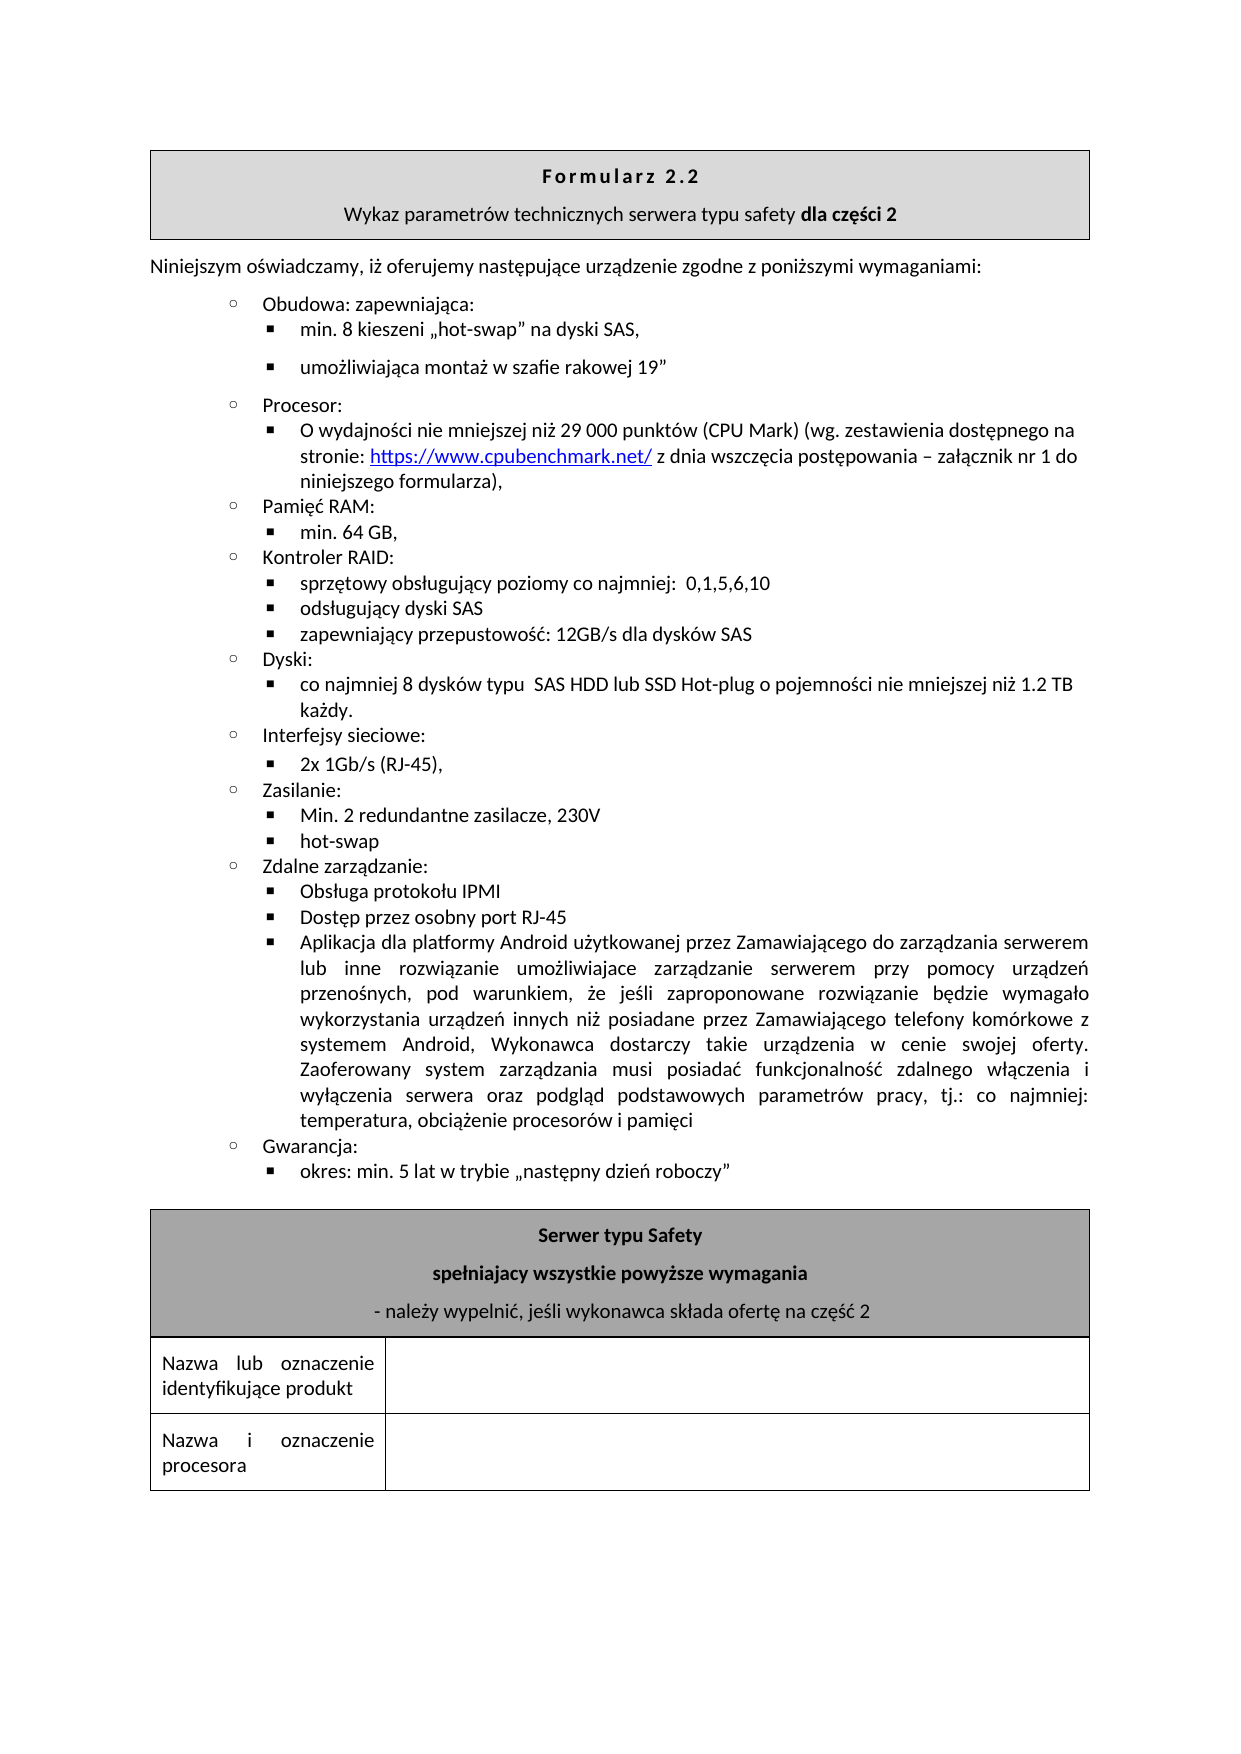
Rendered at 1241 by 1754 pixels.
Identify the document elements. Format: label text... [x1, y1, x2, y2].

table_header Serwer typu Safety spełniajacy wszystkie powyższe wymagania - należy wypelnić, jeśli wykonawca składa ofertę na część 2 [151, 1210, 1089, 1336]
list hot-swap [262, 828, 1090, 853]
list Zasilanie: [225, 777, 1090, 802]
list Obsługa protokołu IPMI [262, 879, 1090, 904]
list sprzętowy obsługujący poziomy co najmniej: 0,1,5,6,10 [262, 570, 1090, 595]
table_cell [386, 1414, 1089, 1490]
list Min. 2 redundantne zasilacze, 230V [262, 802, 1090, 828]
list Obudowa: zapewniająca: [225, 291, 1090, 316]
list okres: min. 5 lat w trybie „następny dzień roboczy” [262, 1158, 1090, 1184]
list Interfejsy sieciowe: [225, 722, 1090, 748]
list O wydajności nie mniejszej niż 29 000 punktów (CPU Mark) (wg. zestawienia dostępnego na stronie: https://www.cpubenchmark.net/ z dnia wszczęcia postępowania – załącznik nr 1 do niniejszego formularza), [262, 417, 1090, 494]
list 2x 1Gb/s (RJ-45), [262, 752, 1090, 777]
list umożliwiająca montaż w szafie rakowej 19” [262, 354, 1090, 379]
list Zdalne zarządzanie: [225, 853, 1090, 879]
list Gwarancja: [225, 1133, 1090, 1158]
list Procesor: [225, 392, 1090, 417]
list Aplikacja dla platformy Android użytkowanej przez Zamawiającego do zarządzania serwerem lub inne rozwiązanie umożliwiajace zarządzanie serwerem przy pomocy urządzeń przenośnych, pod warunkiem, że jeśli zaproponowane rozwiązanie będzie wymagało wykorzystania urządzeń innych niż posiadane przez Zamawiającego telefony komórkowe z systemem Android, Wykonawca dostarczy takie urządzenia w cenie swojej oferty. Zaoferowany system zarządzania musi posiadać funkcjonalność zdalnego włączenia i wyłączenia serwera oraz podgląd podstawowych parametrów pracy, tj.: co najmniej: temperatura, obciążenie procesorów i pamięci [262, 929, 1090, 1133]
list Kontroler RAID: [225, 544, 1090, 570]
list Pamięć RAM: [225, 494, 1090, 519]
text Niniejszym oświadczamy, iż oferujemy następujące urządzenie zgodne z poniższymi wymaganiami: [150, 253, 1090, 278]
list min. 64 GB, [262, 519, 1090, 544]
table_cell Nazwa lub oznaczenie identyfikujące produkt [151, 1338, 385, 1413]
table_cell Nazwa i oznaczenie procesora [151, 1414, 385, 1490]
list min. 8 kieszeni „hot-swap” na dyski SAS, [262, 316, 1090, 342]
table_header Formularz 2.2 Wykaz parametrów technicznych serwera typu safety dla części 2 [151, 151, 1089, 239]
list Dyski: [225, 646, 1090, 672]
list zapewniający przepustowość: 12GB/s dla dysków SAS [262, 621, 1090, 646]
list co najmniej 8 dysków typu SAS HDD lub SSD Hot-plug o pojemności nie mniejszej niż 1.2 TB każdy. [262, 672, 1090, 722]
list odsługujący dyski SAS [262, 595, 1090, 621]
table_cell [386, 1338, 1089, 1413]
list Dostęp przez osobny port RJ-45 [262, 904, 1090, 929]
